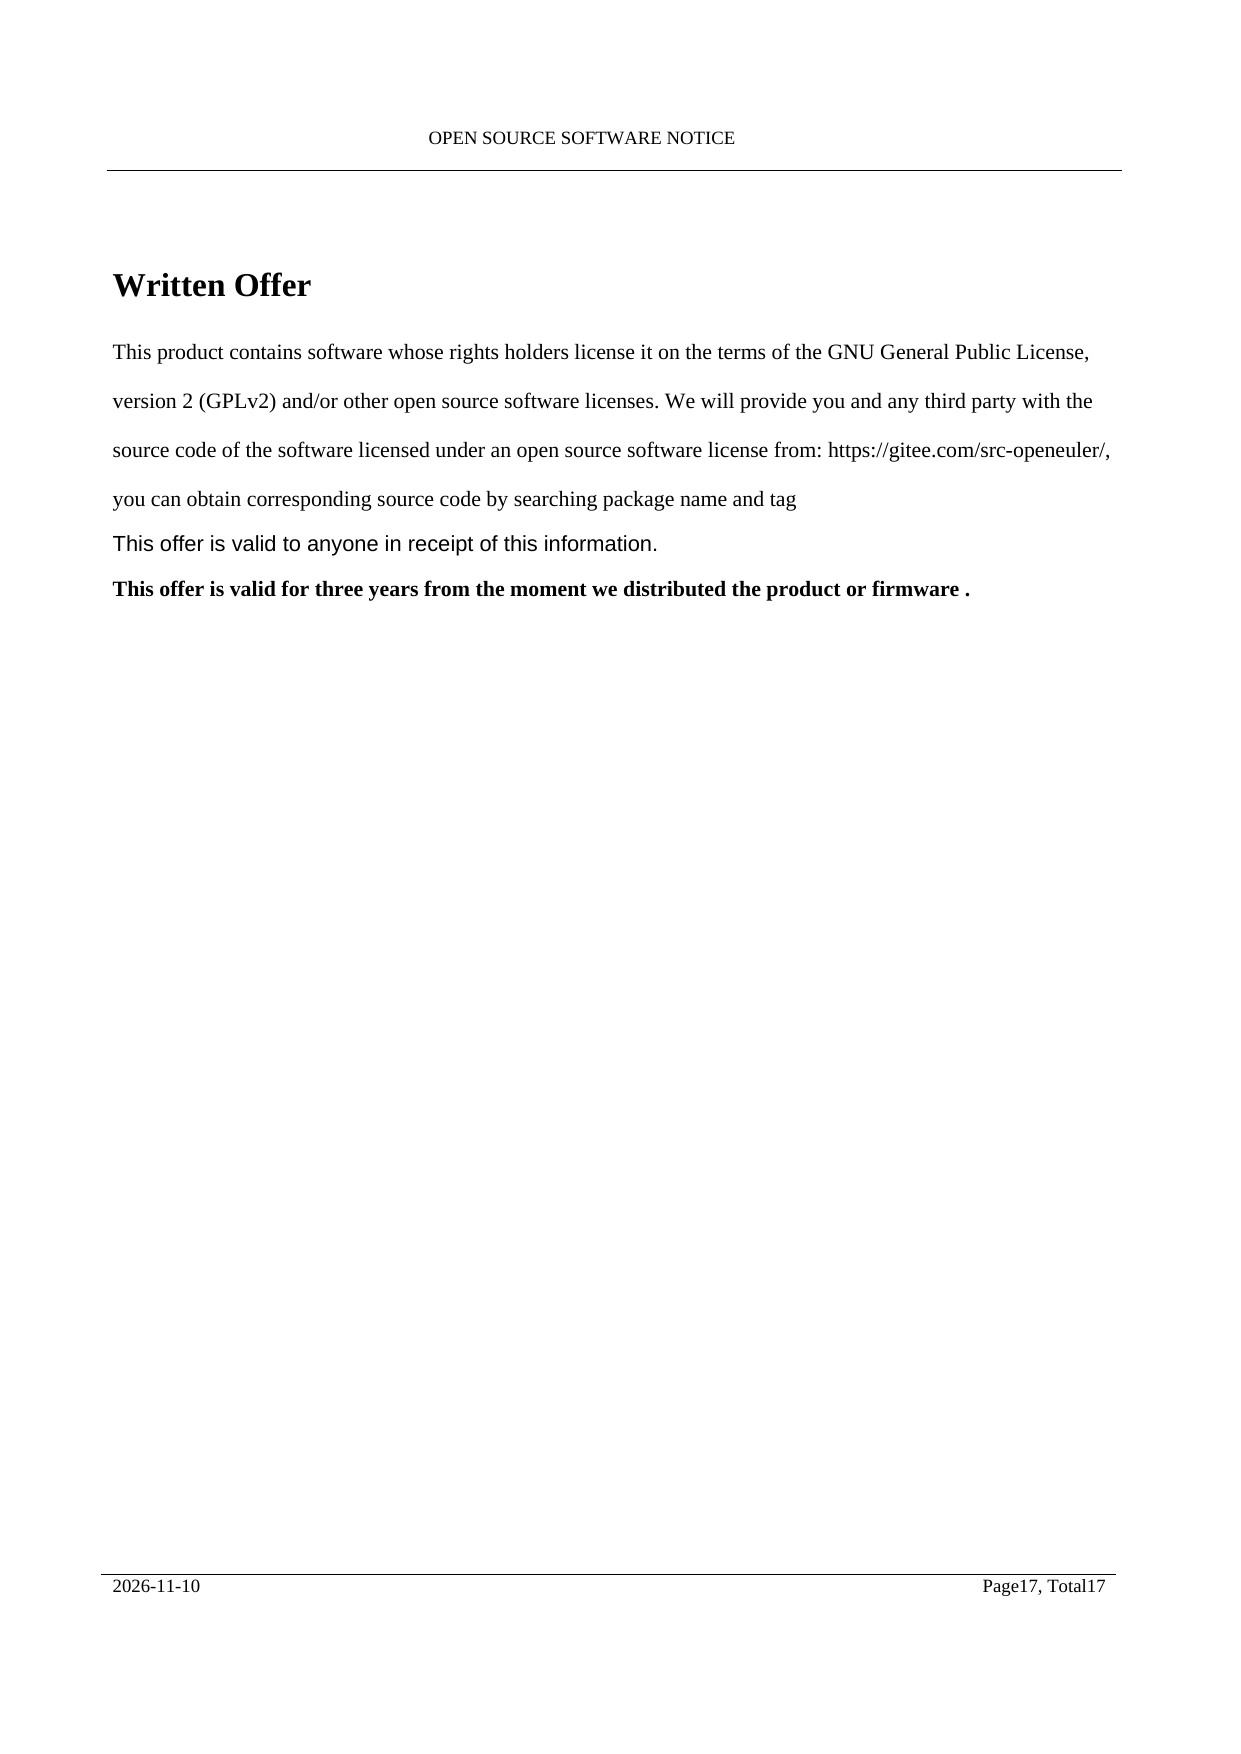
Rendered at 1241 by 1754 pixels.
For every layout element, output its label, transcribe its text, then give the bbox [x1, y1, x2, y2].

text Written Offer [112, 251, 1128, 316]
text This offer is valid to anyone in receipt of this information. [112, 527, 1128, 559]
text This offer is valid for three years from the moment we distributed the product or firmware . [112, 572, 1128, 604]
text This product contains software whose rights holders license it on the terms of the GNU General Public License, version 2 (GPLv2) and/or other open source software licenses. We will provide you and any third party with the source code of the software licensed under an open source software license from: https://gitee.com/src-openeuler/, you can obtain corresponding source code by searching package name and tag [112, 336, 1128, 514]
